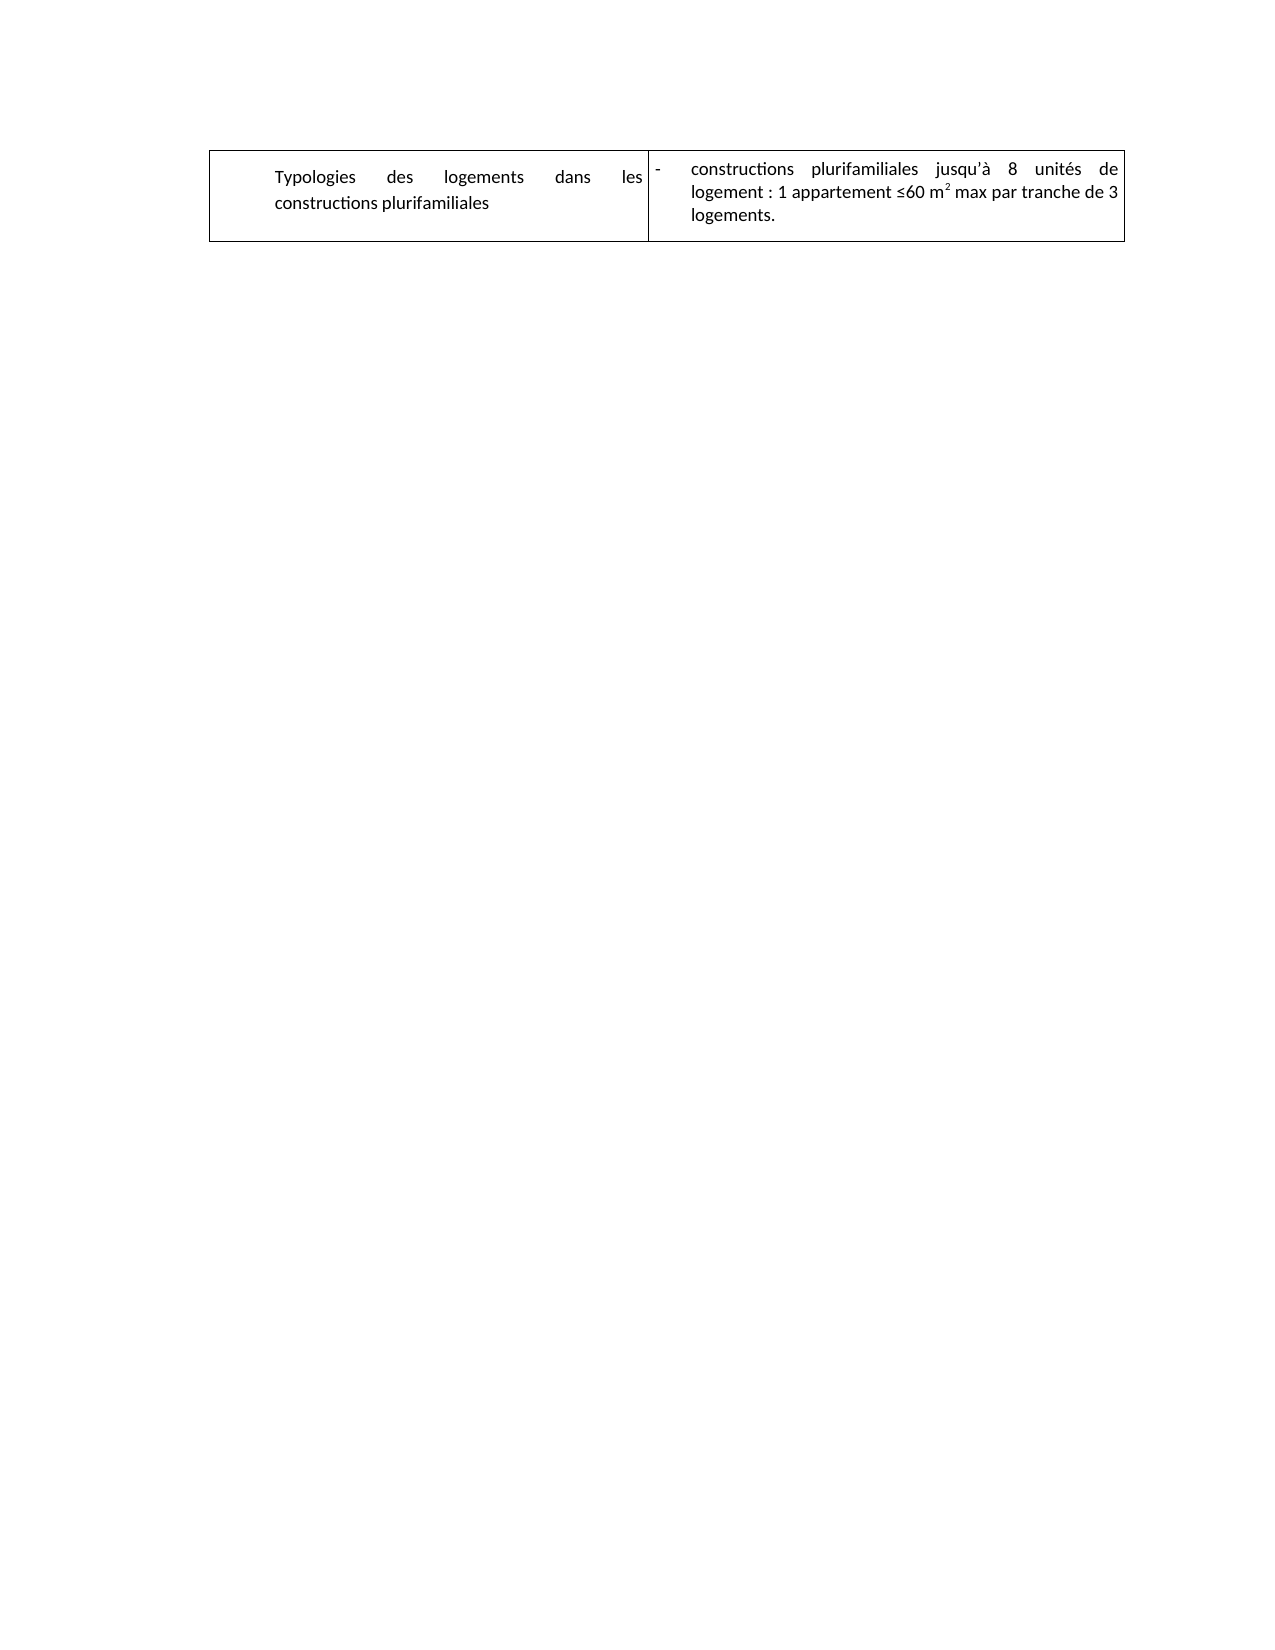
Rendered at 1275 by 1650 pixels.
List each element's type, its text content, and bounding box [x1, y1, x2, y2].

table_cell constructions plurifamiliales jusqu’à 8 unités de logement : 1 appartement ≤60 m2 max par tranche de 3 logements. [649, 151, 1124, 241]
table_cell Typologies des logements dans les constructions plurifamiliales [210, 151, 648, 241]
